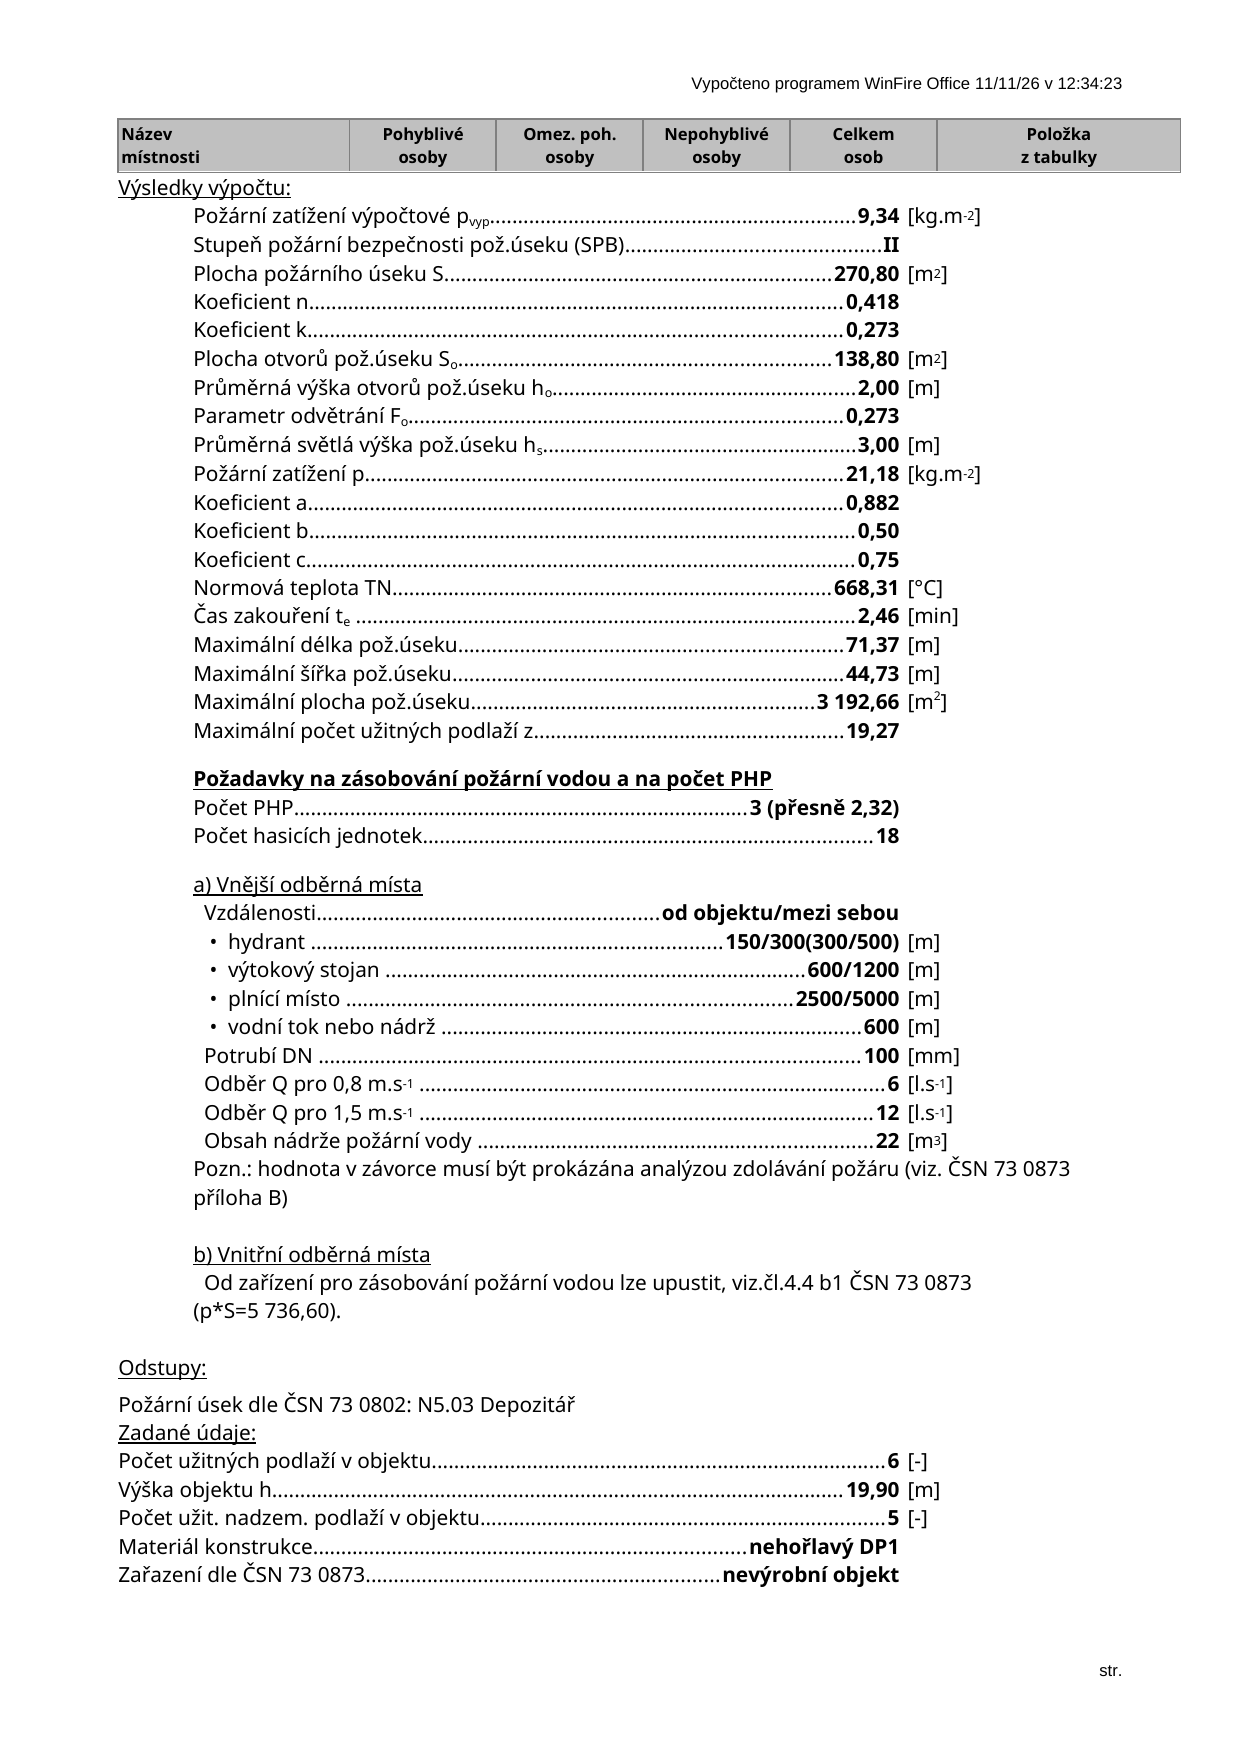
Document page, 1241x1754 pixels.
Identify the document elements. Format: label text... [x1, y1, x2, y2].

text • vodní tok nebo nádrž 600 [m] [193, 1012, 1122, 1041]
text Požadavky na zásobování požární vodou a na počet PHP [193, 764, 1122, 793]
text Odběr Q pro 0,8 m.s-1 6 [l.s-1] [193, 1069, 1122, 1098]
text Výška objektu h 19,90 [m] [118, 1475, 1122, 1503]
text Koeficient b 0,50 [193, 516, 1122, 545]
text Průměrná světlá výška pož.úseku hs 3,00 [m] [193, 431, 1122, 459]
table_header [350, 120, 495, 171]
text • výtokový stojan 600/1200 [m] [193, 955, 1122, 984]
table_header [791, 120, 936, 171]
text Potrubí DN 100 [mm] [193, 1041, 1122, 1069]
text Plocha otvorů pož.úseku So 138,80 [m2] [193, 344, 1122, 373]
text Počet hasicích jednotek 18 [193, 821, 1122, 850]
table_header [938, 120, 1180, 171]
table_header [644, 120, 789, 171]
text Požární zatížení výpočtové pvyp 9,34 [kg.m-2] [193, 201, 1122, 230]
text Odběr Q pro 1,5 m.s-1 12 [l.s-1] [193, 1098, 1122, 1126]
text Počet PHP 3 (přesně 2,32) [193, 793, 1122, 821]
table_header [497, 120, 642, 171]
text Obsah nádrže požární vody 22 [m3] [193, 1126, 1122, 1154]
text Normová teplota TN 668,31 [°C] [193, 573, 1122, 602]
text Maximální šířka pož.úseku 44,73 [m] [193, 659, 1122, 687]
text Maximální plocha pož.úseku 3 192,66 [m2] [193, 687, 1122, 716]
text Koeficient a 0,882 [193, 488, 1122, 516]
text Stupeň požární bezpečnosti pož.úseku (SPB) II [193, 230, 1122, 259]
text Materiál konstrukce nehořlavý DP1 [118, 1532, 1122, 1560]
text Počet užit. nadzem. podlaží v objektu 5 [-] [118, 1503, 1122, 1532]
text Pozn.: hodnota v závorce musí být prokázána analýzou zdolávání požáru (viz. ČSN 73 0873 příloha B) [193, 1154, 1122, 1211]
text Zařazení dle ČSN 73 0873 nevýrobní objekt [118, 1560, 1122, 1589]
text Požární zatížení p 21,18 [kg.m-2] [193, 459, 1122, 488]
text Koeficient n 0,418 [193, 287, 1122, 316]
text Průměrná výška otvorů pož.úseku ho 2,00 [m] [193, 373, 1122, 402]
text Od zařízení pro zásobování požární vodou lze upustit, viz.čl.4.4 b1 ČSN 73 0873 (p*S=5 736,60). [193, 1268, 1122, 1325]
text Parametr odvětrání Fo 0,273 [193, 402, 1122, 431]
text Maximální délka pož.úseku 71,37 [m] [193, 630, 1122, 659]
text b) Vnitřní odběrná místa [193, 1240, 1122, 1268]
text Koeficient k 0,273 [193, 316, 1122, 344]
text Odstupy: [118, 1353, 1122, 1382]
text Výsledky výpočtu: [118, 173, 1122, 201]
text Plocha požárního úseku S 270,80 [m2] [193, 259, 1122, 287]
text Požární úsek dle ČSN 73 0802: N5.03 Depozitář [118, 1390, 1122, 1418]
text Počet užitných podlaží v objektu 6 [-] [118, 1447, 1122, 1475]
text Vzdálenosti od objektu/mezi sebou [193, 898, 1122, 927]
text Koeficient c 0,75 [193, 545, 1122, 573]
text • hydrant 150/300(300/500) [m] [193, 927, 1122, 955]
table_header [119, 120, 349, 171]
text Maximální počet užitných podlaží z 19,27 [193, 716, 1122, 744]
text a) Vnější odběrná místa [193, 870, 1122, 898]
text Čas zakouření te 2,46 [min] [193, 602, 1122, 630]
text Zadané údaje: [118, 1418, 1122, 1447]
text • plnící místo 2500/5000 [m] [193, 984, 1122, 1012]
